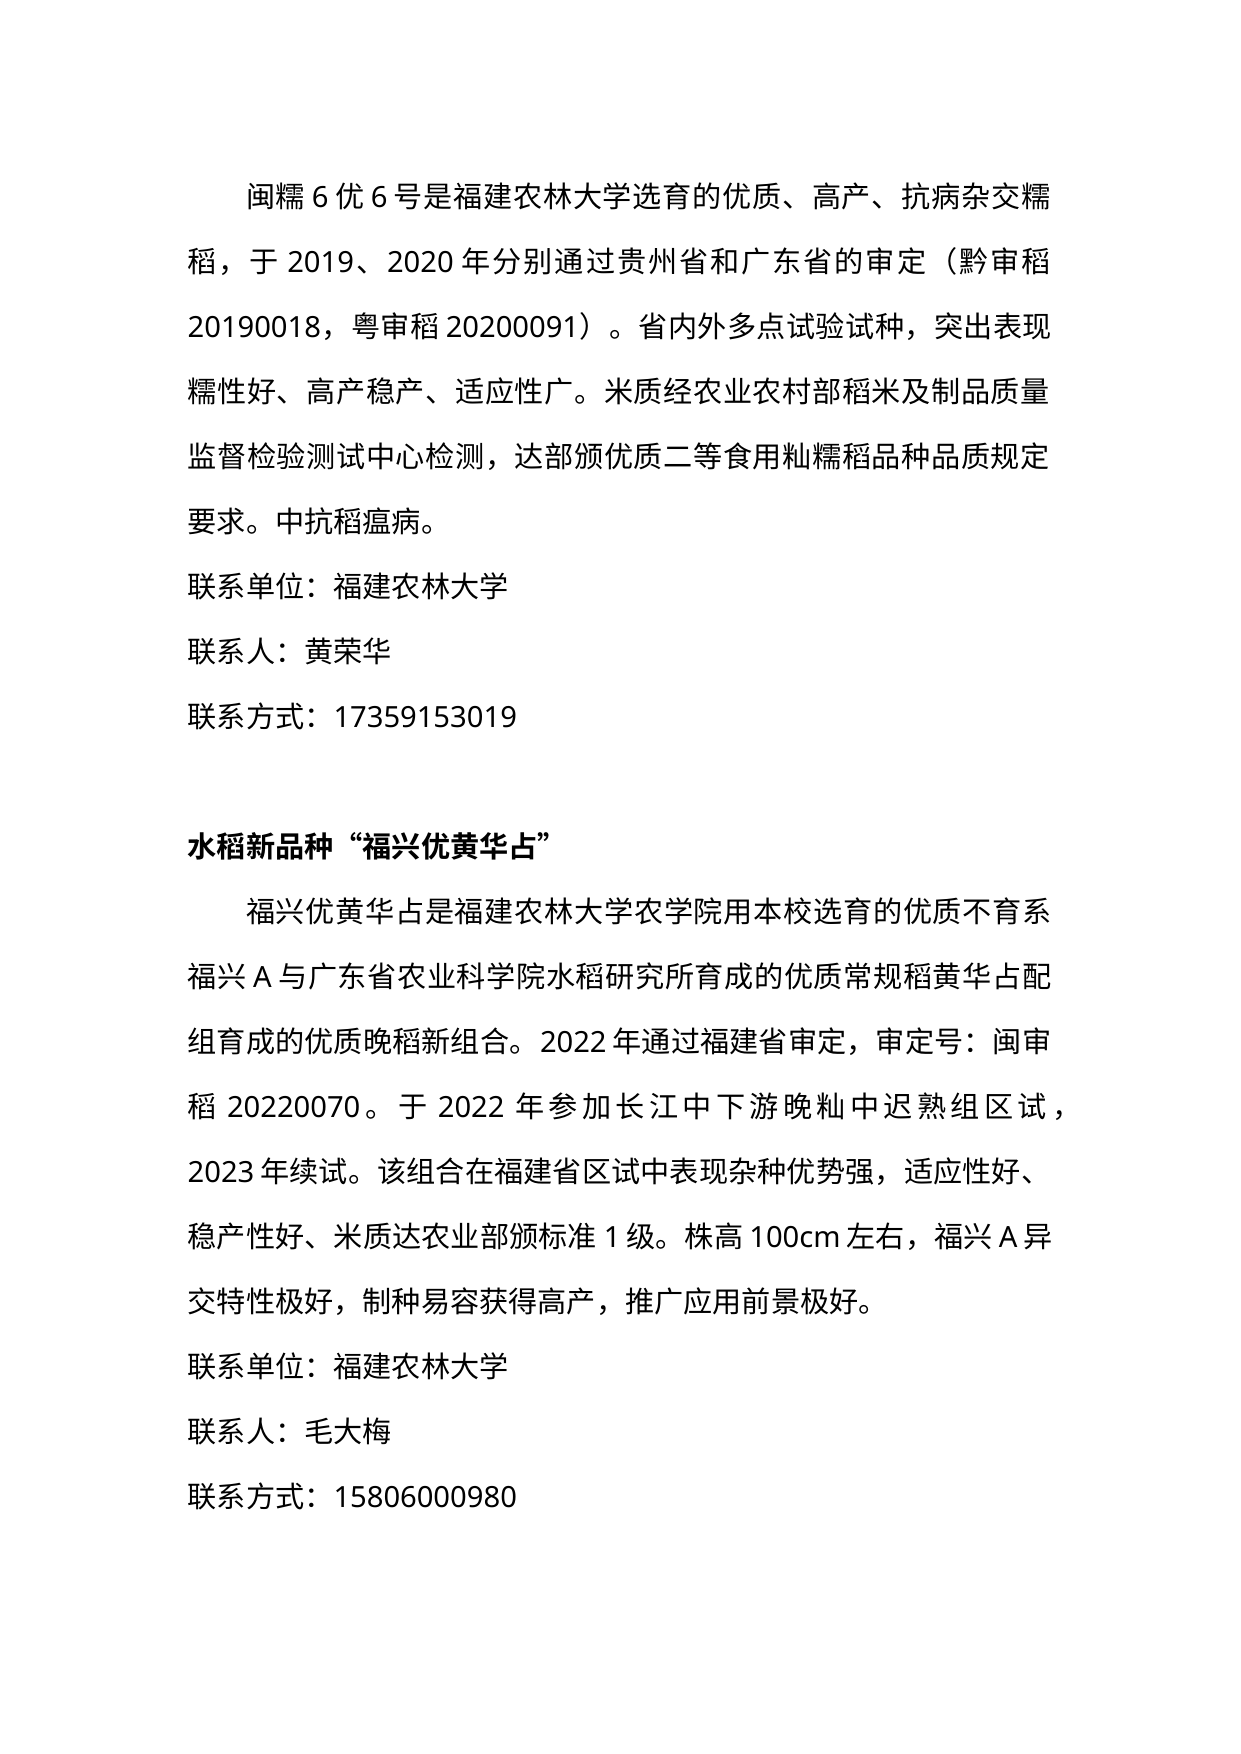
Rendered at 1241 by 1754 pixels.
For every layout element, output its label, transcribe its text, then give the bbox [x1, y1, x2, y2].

text 联系人：毛大梅 [187, 1397, 1053, 1462]
text 联系方式：17359153019 [187, 682, 1053, 747]
text 闽糯6优6号是福建农林大学选育的优质、高产、抗病杂交糯稻，于2019、2020年分别通过贵州省和广东省的审定（黔审稻20190018，粤审稻20200091）。省内外多点试验试种，突出表现糯性好、高产稳产、适应性广。米质经农业农村部稻米及制品质量监督检验测试中心检测，达部颁优质二等食用籼糯稻品种品质规定要求。中抗稻瘟病。 [187, 162, 1053, 552]
text 联系人：黄荣华 [187, 617, 1053, 682]
text 联系单位：福建农林大学 [187, 1332, 1042, 1397]
text 福兴优黄华占是福建农林大学农学院用本校选育的优质不育系福兴A与广东省农业科学院水稻研究所育成的优质常规稻黄华占配组育成的优质晚稻新组合。2022年通过福建省审定，审定号：闽审稻20220070。于2022年参加长江中下游晚籼中迟熟组区试，2023年续试。该组合在福建省区试中表现杂种优势强，适应性好、稳产性好、米质达农业部颁标准1级。株高100cm左右，福兴A异交特性极好，制种易容获得高产，推广应用前景极好。 [187, 877, 1053, 1332]
text 水稻新品种“福兴优黄华占” [187, 812, 1053, 877]
text 联系方式：15806000980 [187, 1462, 1053, 1527]
text 联系单位：福建农林大学 [187, 552, 1053, 617]
